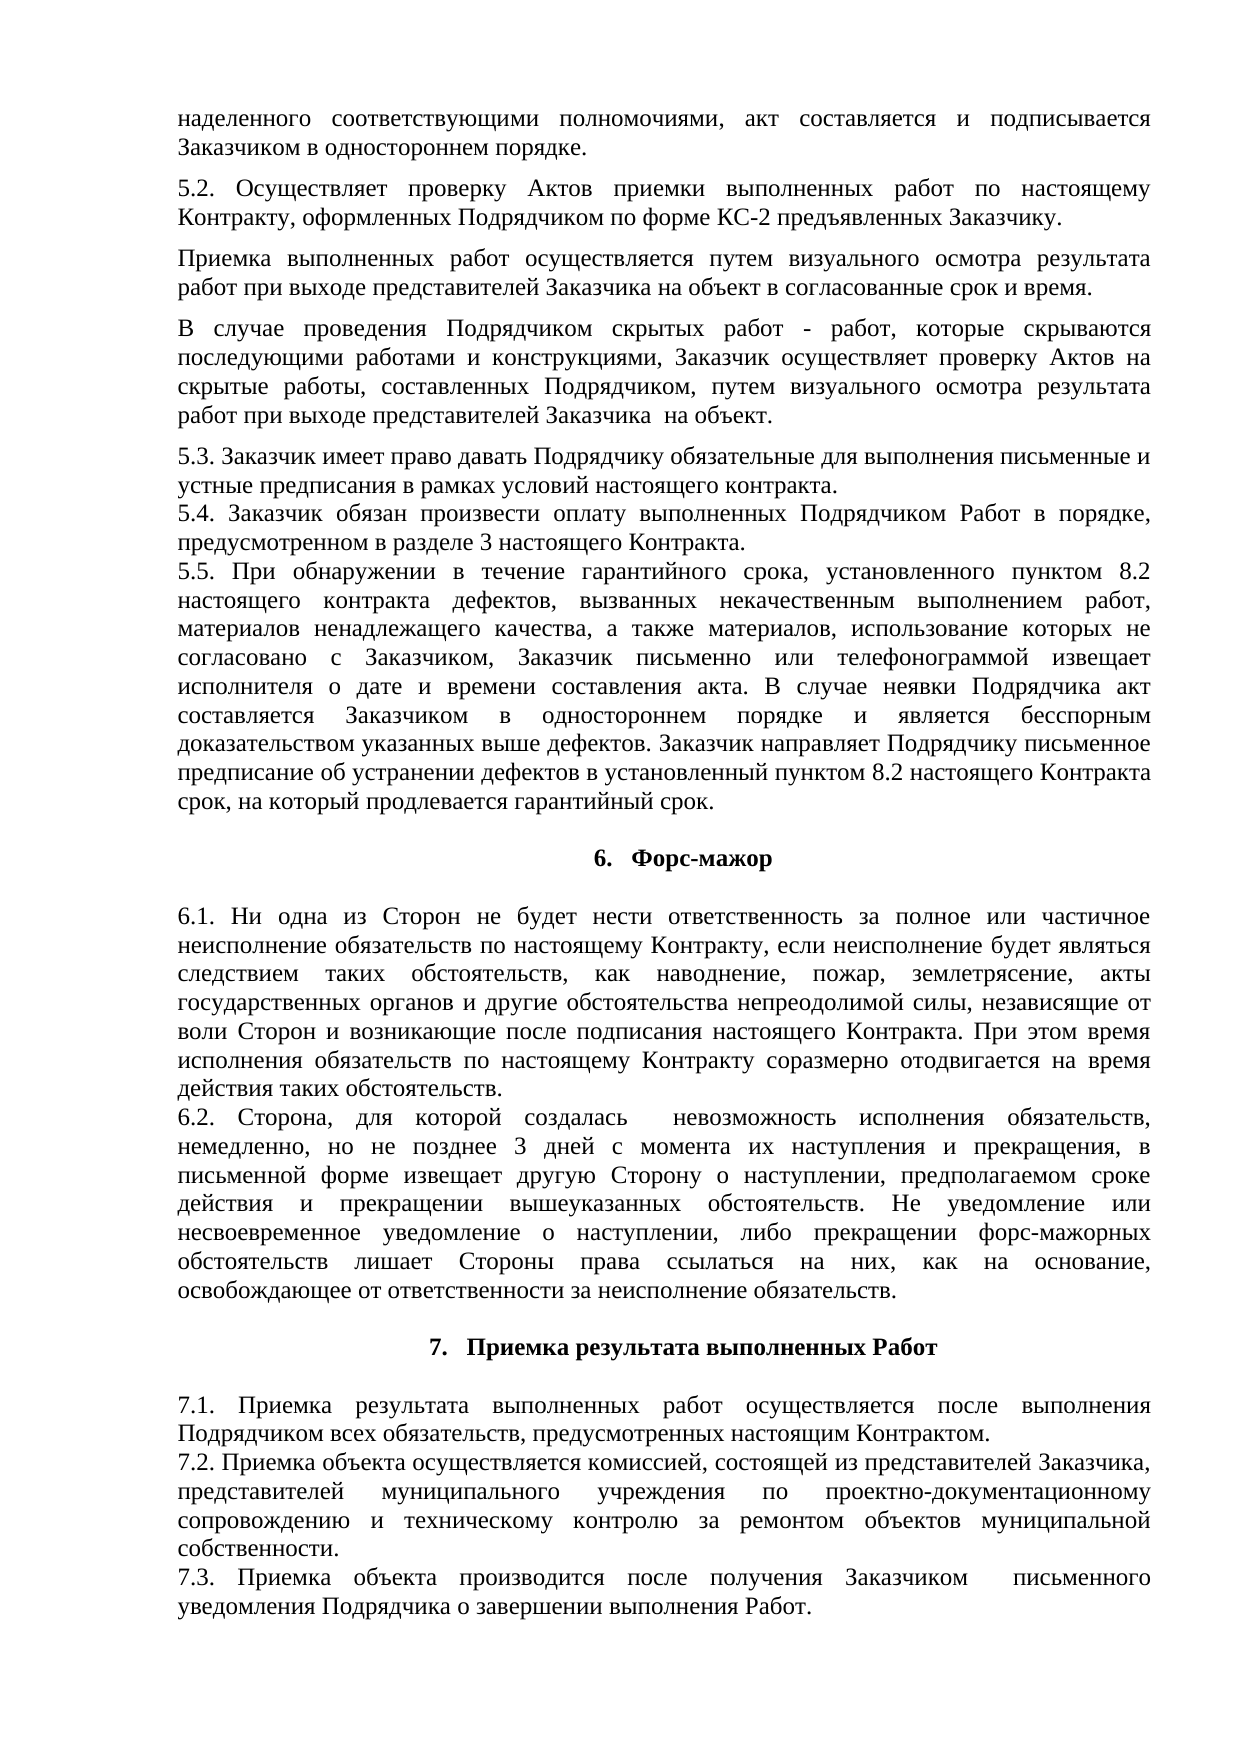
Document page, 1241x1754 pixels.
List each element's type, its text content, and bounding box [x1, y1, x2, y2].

text 5.4. Заказчик обязан произвести оплату выполненных Подрядчиком Работ в порядке, предусмотренном в разделе 3 настоящего Контракта. [177, 498, 1152, 556]
text Приемка выполненных работ осуществляется путем визуального осмотра результата работ при выходе представителей Заказчика на объект в согласованные срок и время. [177, 243, 1152, 301]
text 5.3. Заказчик имеет право давать Подрядчику обязательные для выполнения письменные и устные предписания в рамках условий настоящего контракта. [177, 441, 1152, 498]
text 5.5. При обнаружении в течение гарантийного срока, установленного пунктом 8.2 настоящего контракта дефектов, вызванных некачественным выполнением работ, материалов ненадлежащего качества, а также материалов, использование которых не согласовано с Заказчиком, Заказчик письменно или телефонограммой извещает исполнителя о дате и времени составления акта. В случае неявки Подрядчика акт составляется Заказчиком в одностороннем порядке и является бесспорным доказательством указанных выше дефектов. Заказчик направляет Подрядчику письменное предписание об устранении дефектов в установленный пунктом 8.2 настоящего Контракта срок, на который продлевается гарантийный срок. [177, 556, 1152, 815]
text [177, 103, 1152, 161]
text 7.2. Приемка объекта осуществляется комиссией, состоящей из представителей Заказчика, представителей муниципального учреждения по проектно-документационному сопровождению и техническому контролю за ремонтом объектов муниципальной собственности. [177, 1447, 1152, 1562]
text 5.2. Осуществляет проверку Актов приемки выполненных работ по настоящему Контракту, оформленных Подрядчиком по форме КС-2 предъявленных Заказчику. [177, 173, 1152, 231]
text 7.3. Приемка объекта производится после получения Заказчиком письменного уведомления Подрядчика о завершении выполнения Работ. [177, 1562, 1152, 1620]
text 7.1. Приемка результата выполненных работ осуществляется после выполнения Подрядчиком всех обязательств, предусмотренных настоящим Контрактом. [177, 1390, 1152, 1447]
list Приемка результата выполненных Работ [215, 1332, 1152, 1361]
text В случае проведения Подрядчиком скрытых работ - работ, которые скрываются последующими работами и конструкциями, Заказчик осуществляет проверку Актов на скрытые работы, составленных Подрядчиком, путем визуального осмотра результата работ при выходе представителей Заказчика на объект. [177, 313, 1152, 428]
text 6.2. Сторона, для которой создалась невозможность исполнения обязательств, немедленно, но не позднее 3 дней с момента их наступления и прекращения, в письменной форме извещает другую Сторону о наступлении, предполагаемом сроке действия и прекращении вышеуказанных обстоятельств. Не уведомление или несвоевременное уведомление о наступлении, либо прекращении форс-мажорных обстоятельств лишает Стороны права ссылаться на них, как на основание, освобождающее от ответственности за неисполнение обязательств. [177, 1102, 1152, 1303]
text 6.1. Ни одна из Сторон не будет нести ответственность за полное или частичное неисполнение обязательств по настоящему Контракту, если неисполнение будет являться следствием таких обстоятельств, как наводнение, пожар, землетрясение, акты государственных органов и другие обстоятельства непреодолимой силы, независящие от воли Сторон и возникающие после подписания настоящего Контракта. При этом время исполнения обязательств по настоящему Контракту соразмерно отодвигается на время действия таких обстоятельств. [177, 901, 1152, 1102]
list Форс-мажор [215, 843, 1152, 872]
